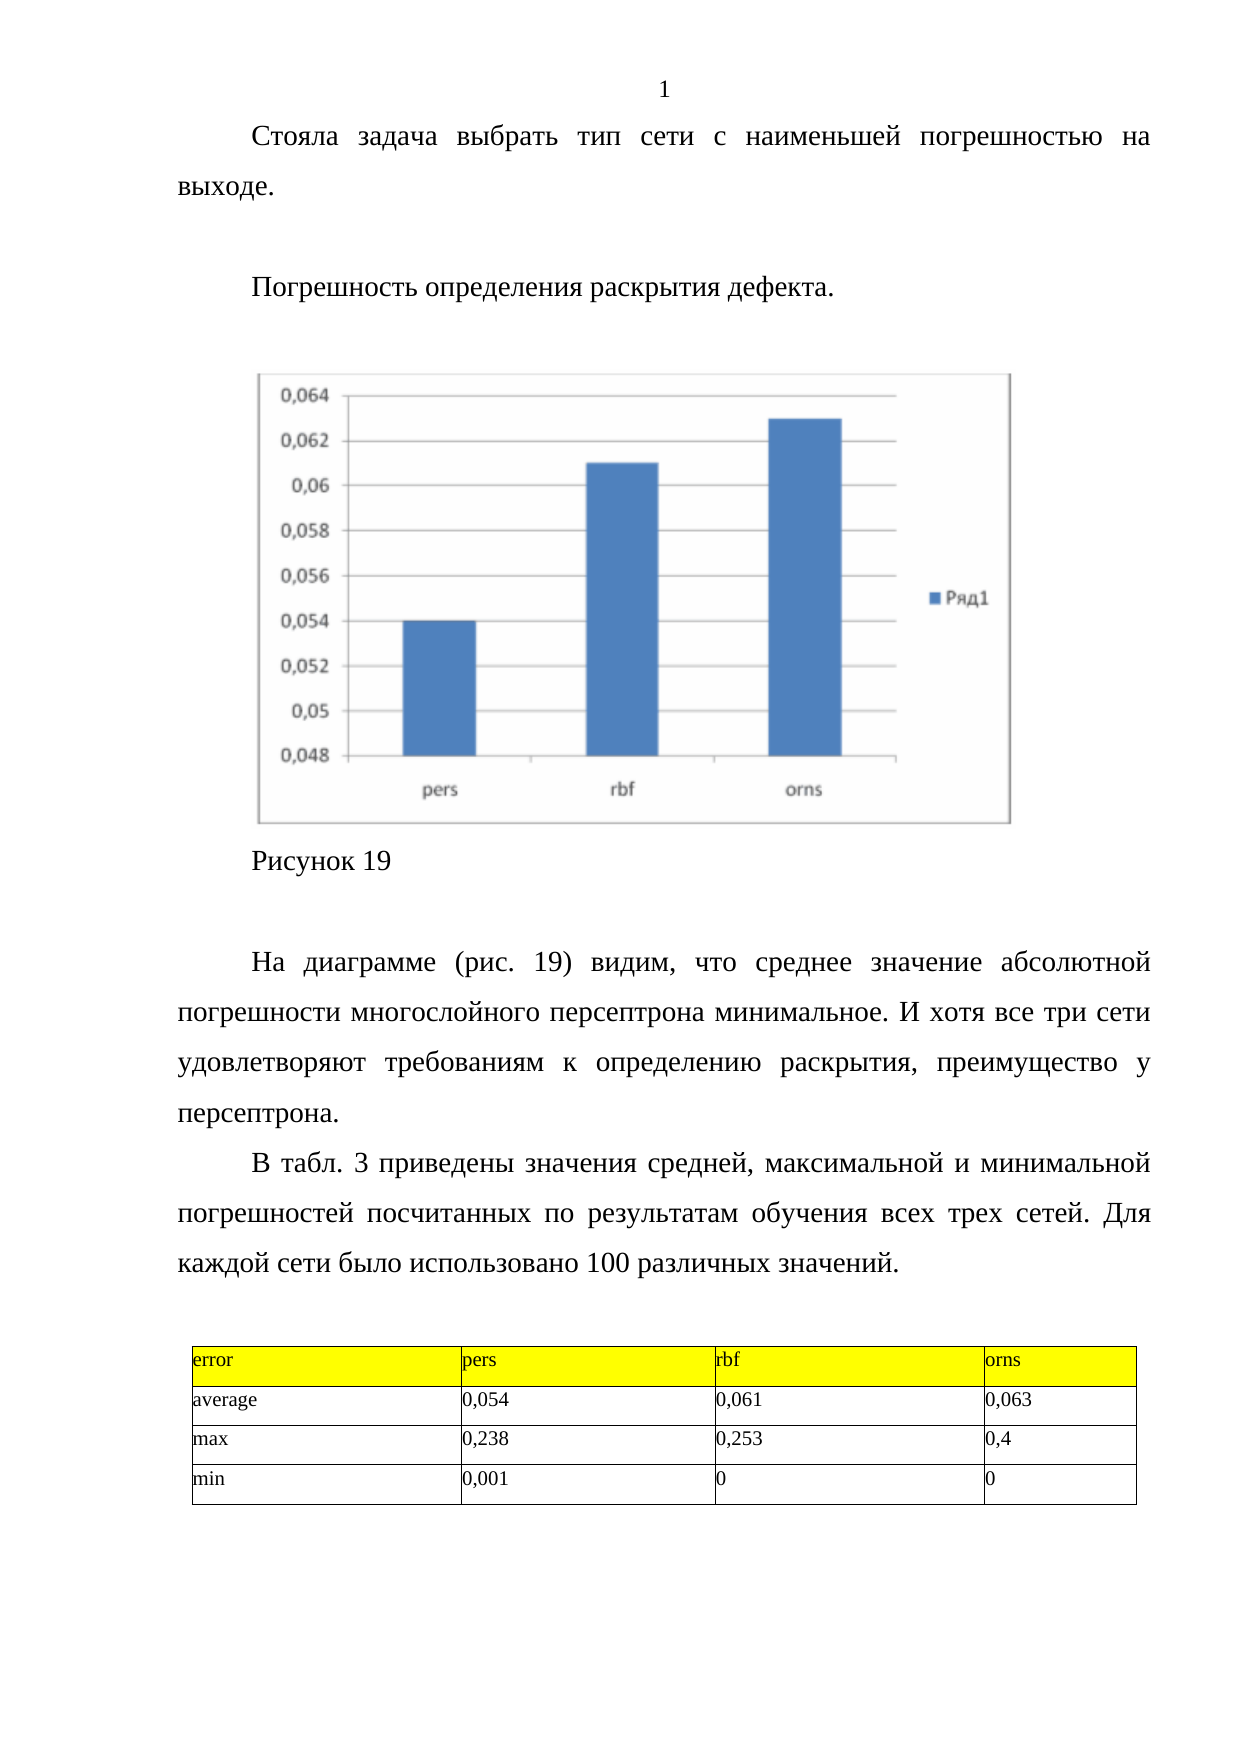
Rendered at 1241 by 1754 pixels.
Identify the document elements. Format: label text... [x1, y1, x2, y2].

picture [251, 369, 1016, 829]
table_header error [193, 1347, 461, 1386]
table_cell 0,4 [985, 1426, 1136, 1464]
text Рисунок 19 [177, 843, 1152, 877]
table_cell 0,054 [462, 1387, 715, 1425]
table_header pers [462, 1347, 715, 1386]
table_cell 0,063 [985, 1387, 1136, 1425]
table_cell average [193, 1387, 461, 1425]
list Погрешность определения раскрытия дефекта. [177, 269, 1152, 303]
table_cell 0 [716, 1465, 984, 1504]
table_cell 0,253 [716, 1426, 984, 1464]
table_cell 0,061 [716, 1387, 984, 1425]
table_cell 0 [985, 1465, 1136, 1504]
table_cell 0,238 [462, 1426, 715, 1464]
table_cell min [193, 1465, 461, 1504]
table_cell 0,001 [462, 1465, 715, 1504]
table_cell max [193, 1426, 461, 1464]
text В табл. 3 приведены значения средней, максимальной и минимальной погрешностей посчитанных по результатам обучения всех трех сетей. Для каждой сети было использовано 100 различных значений. [177, 1145, 1152, 1279]
table_header rbf [716, 1347, 984, 1386]
table_header orns [985, 1347, 1136, 1386]
list Стояла задача выбрать тип сети с наименьшей погрешностью на выходе. [177, 118, 1152, 202]
text На диаграмме (рис. 19) видим, что среднее значение абсолютной погрешности многослойного персептрона минимальное. И хотя все три сети удовлетворяют требованиям к определению раскрытия, преимущество у персептрона. [177, 944, 1152, 1128]
